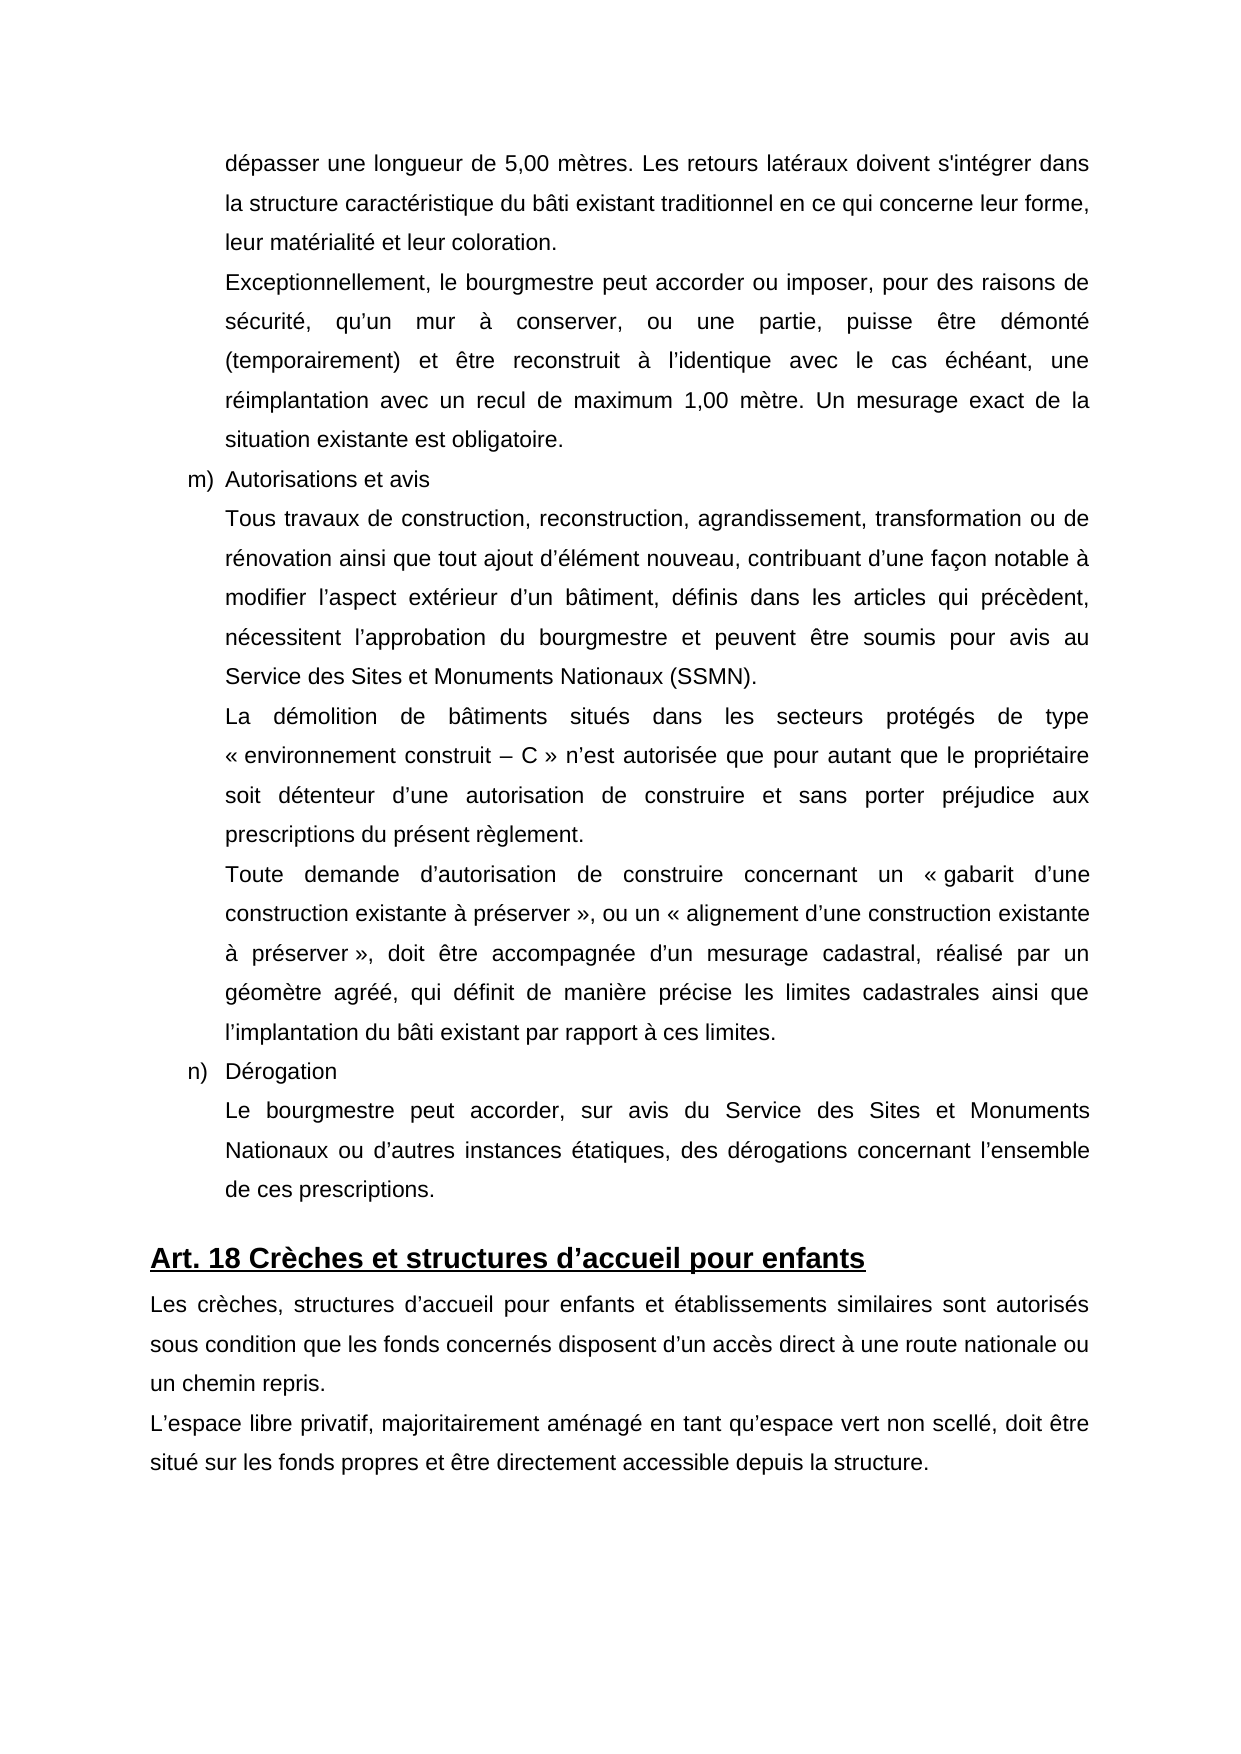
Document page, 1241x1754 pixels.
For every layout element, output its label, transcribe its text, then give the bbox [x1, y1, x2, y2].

text Exceptionnellement, le bourgmestre peut accorder ou imposer, pour des raisons de sécurité, qu’un mur à conserver, ou une partie, puisse être démonté (temporairement) et être reconstruit à l’identique avec le cas échéant, une réimplantation avec un recul de maximum 1,00 mètre. Un mesurage exact de la situation existante est obligatoire. [225, 268, 1090, 453]
text Le bourgmestre peut accorder, sur avis du Service des Sites et Monuments Nationaux ou d’autres instances étatiques, des dérogations concernant l’ensemble de ces prescriptions. [225, 1097, 1090, 1203]
subtitle Art. 18 Crèches et structures d’accueil pour enfants [150, 1241, 1090, 1274]
text Tous travaux de construction, reconstruction, agrandissement, transformation ou de rénovation ainsi que tout ajout d’élément nouveau, contribuant d’une façon notable à modifier l’aspect extérieur d’un bâtiment, définis dans les articles qui précèdent, nécessitent l’approbation du bourgmestre et peuvent être soumis pour avis au Service des Sites et Monuments Nationaux (SSMN). [225, 505, 1090, 689]
text Les crèches, structures d’accueil pour enfants et établissements similaires sont autorisés sous condition que les fonds concernés disposent d’un accès direct à une route nationale ou un chemin repris. [150, 1291, 1090, 1397]
list Dérogation [187, 1058, 1090, 1084]
text L’espace libre privatif, majoritairement aménagé en tant qu’espace vert non scellé, doit être situé sur les fonds propres et être directement accessible depuis la structure. [150, 1410, 1090, 1476]
list Autorisations et avis [187, 466, 1090, 492]
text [225, 150, 1090, 255]
text Toute demande d’autorisation de construire concernant un « gabarit d’une construction existante à préserver », ou un « alignement d’une construction existante à préserver », doit être accompagnée d’un mesurage cadastral, réalisé par un géomètre agréé, qui définit de manière précise les limites cadastrales ainsi que l’implantation du bâti existant par rapport à ces limites. [225, 861, 1090, 1045]
text La démolition de bâtiments situés dans les secteurs protégés de type « environnement construit – C » n’est autorisée que pour autant que le propriétaire soit détenteur d’une autorisation de construire et sans porter préjudice aux prescriptions du présent règlement. [225, 703, 1090, 847]
